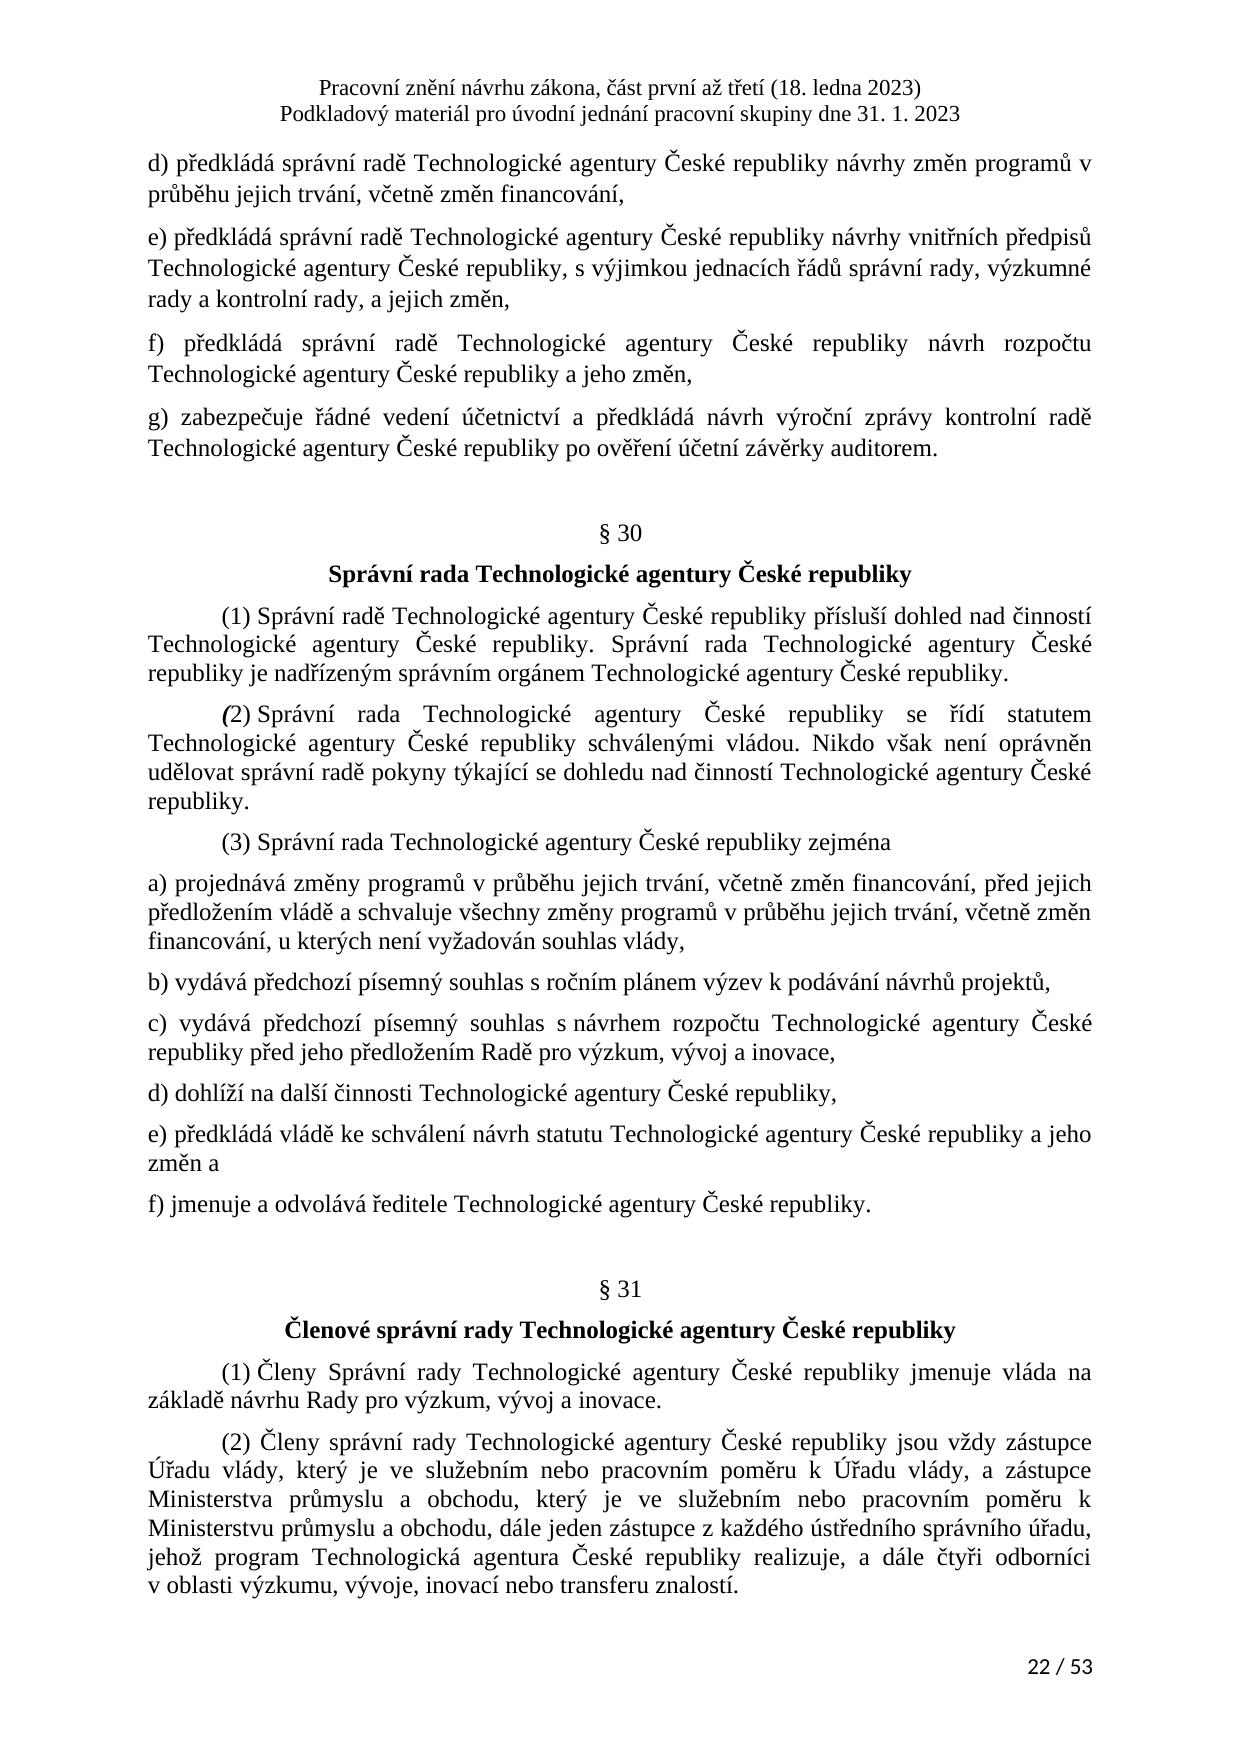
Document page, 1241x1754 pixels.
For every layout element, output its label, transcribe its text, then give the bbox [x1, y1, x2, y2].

text d) předkládá správní radě Technologické agentury České republiky návrhy změn programů v průběhu jejich trvání, včetně změn financování, [148, 148, 1092, 207]
text e) předkládá vládě ke schválení návrh statutu Technologické agentury České republiky a jeho změn a [148, 1119, 1092, 1177]
text d) dohlíží na další činnosti Technologické agentury České republiky, [148, 1078, 1092, 1107]
text g) zabezpečuje řádné vedení účetnictví a předkládá návrh výroční zprávy kontrolní radě Technologické agentury České republiky po ověření účetní závěrky auditorem. [148, 402, 1092, 462]
text (1) Členy Správní rady Technologické agentury České republiky jmenuje vláda na základě návrhu Rady pro výzkum, vývoj a inovace. [148, 1357, 1092, 1414]
text a) projednává změny programů v průběhu jejich trvání, včetně změn financování, před jejich předložením vládě a schvaluje všechny změny programů v průběhu jejich trvání, včetně změn financování, u kterých není vyžadován souhlas vlády, [148, 868, 1092, 954]
text e) předkládá správní radě Technologické agentury České republiky návrhy vnitřních předpisů Technologické agentury České republiky, s výjimkou jednacích řádů správní rady, výzkumné rady a kontrolní rady, a jejich změn, [148, 222, 1092, 313]
text (2) Členy správní rady Technologické agentury České republiky jsou vždy zástupce Úřadu vlády, který je ve služebním nebo pracovním poměru k Úřadu vlády, a zástupce Ministerstva průmyslu a obchodu, který je ve služebním nebo pracovním poměru k Ministerstvu průmyslu a obchodu, dále jeden zástupce z každého ústředního správního úřadu, jehož program Technologická agentura České republiky realizuje, a dále čtyři odborníci v oblasti výzkumu, vývoje, inovací nebo transferu znalostí. [148, 1427, 1092, 1599]
text Správní rada Technologické agentury České republiky [148, 559, 1092, 588]
text f) předkládá správní radě Technologické agentury České republiky návrh rozpočtu Technologické agentury České republiky a jeho změn, [148, 328, 1092, 388]
text (1) Správní radě Technologické agentury České republiky přísluší dohled nad činností Technologické agentury České republiky. Správní rada Technologické agentury České republiky je nadřízeným správním orgánem Technologické agentury České republiky. [148, 601, 1092, 687]
text b) vydává předchozí písemný souhlas s ročním plánem výzev k podávání návrhů projektů, [148, 967, 1092, 996]
text (3) Správní rada Technologické agentury České republiky zejména [148, 827, 1092, 856]
text (2) Správní rada Technologické agentury České republiky se řídí statutem Technologické agentury České republiky schválenými vládou. Nikdo však není oprávněn udělovat správní radě pokyny týkající se dohledu nad činností Technologické agentury České republiky. [148, 699, 1092, 814]
text f) jmenuje a odvolává ředitele Technologické agentury České republiky. [148, 1189, 1092, 1218]
text § 30 [148, 518, 1092, 547]
text Členové správní rady Technologické agentury České republiky [148, 1316, 1092, 1344]
text c) vydává předchozí písemný souhlas s návrhem rozpočtu Technologické agentury České republiky před jeho předložením Radě pro výzkum, vývoj a inovace, [148, 1008, 1092, 1066]
text § 31 [148, 1274, 1092, 1303]
